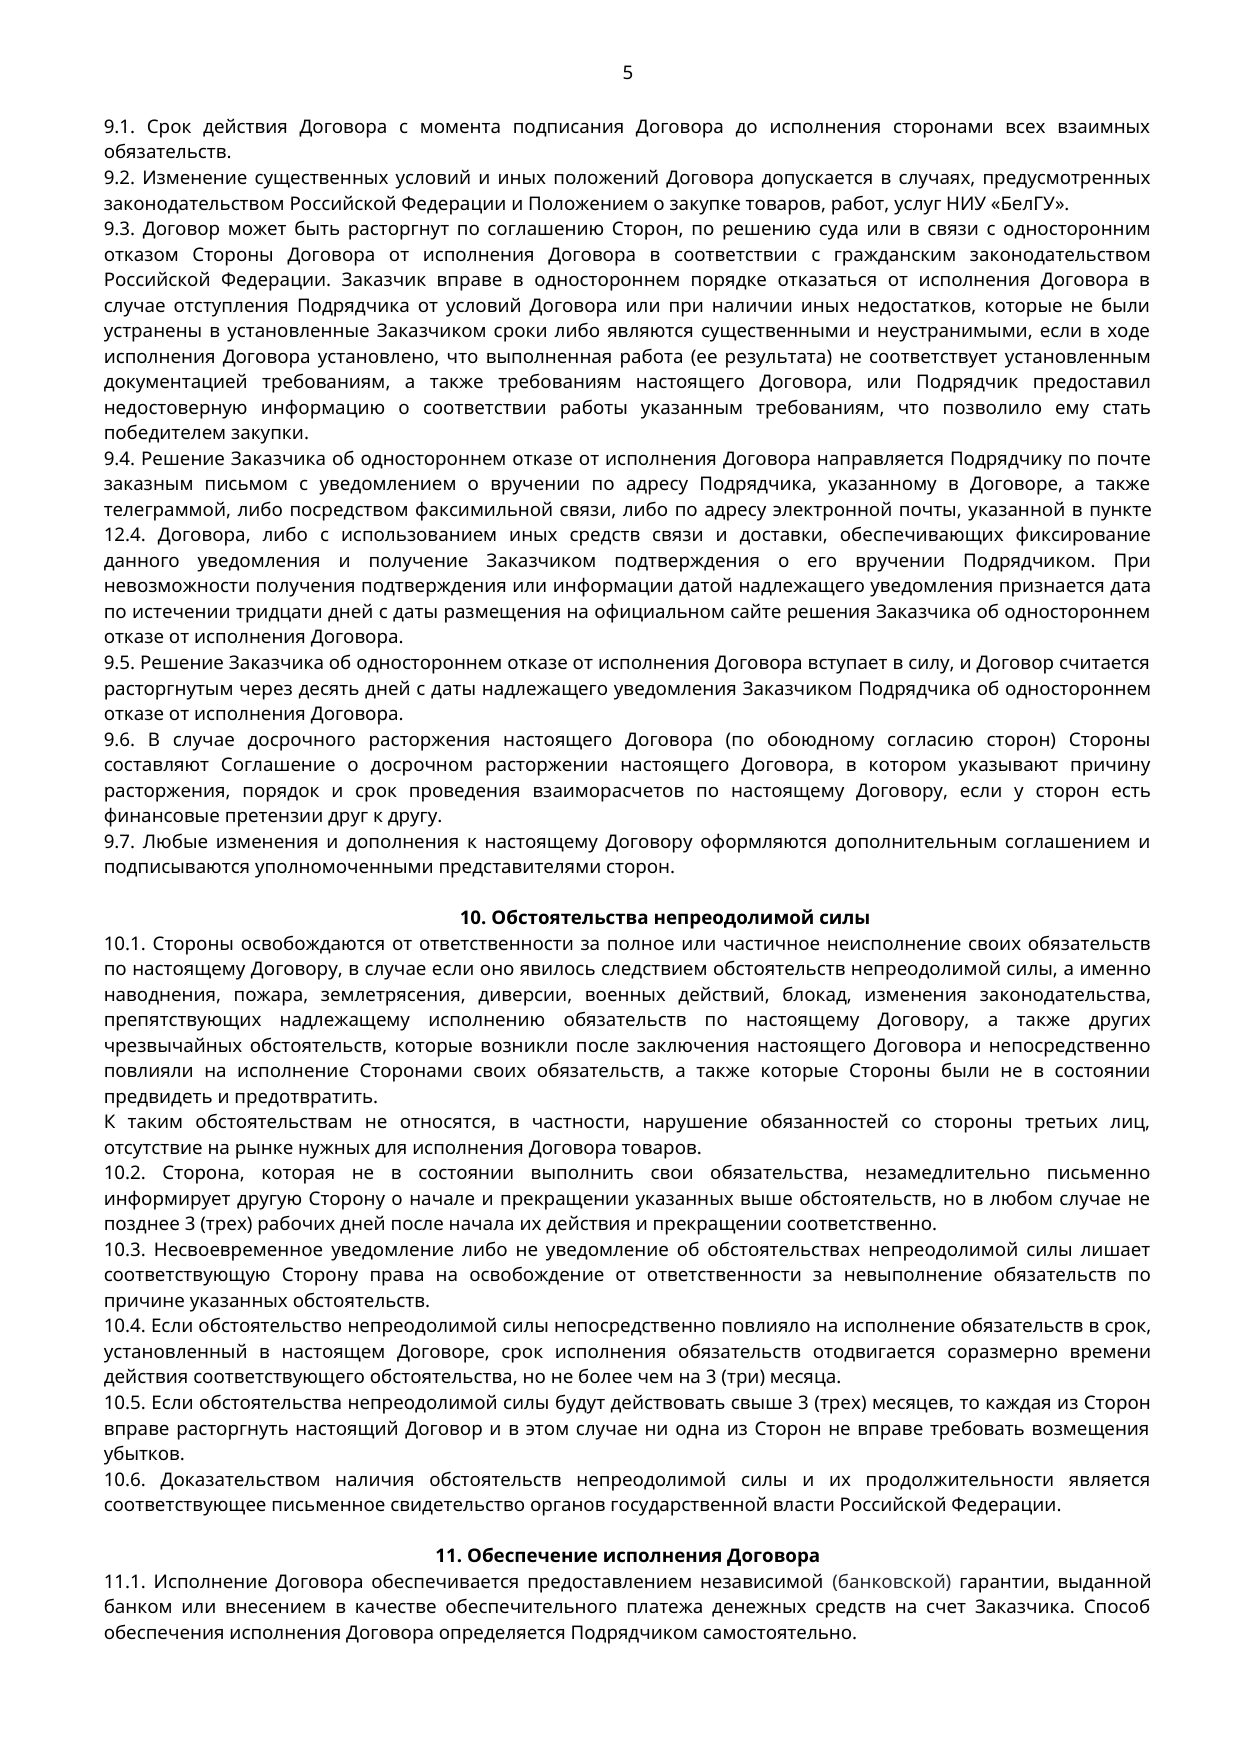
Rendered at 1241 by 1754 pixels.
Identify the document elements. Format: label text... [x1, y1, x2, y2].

text 10.3. Несвоевременное уведомление либо не уведомление об обстоятельствах непреодолимой силы лишает соответствующую Сторону права на освобождение от ответственности за невыполнение обязательств по причине указанных обстоятельств. [103, 1236, 1152, 1313]
text 10.5. Если обстоятельства непреодолимой силы будут действовать свыше 3 (трех) месяцев, то каждая из Сторон вправе расторгнуть настоящий Договор и в этом случае ни одна из Сторон не вправе требовать возмещения убытков. [103, 1389, 1152, 1466]
text 10.2. Сторона, которая не в состоянии выполнить свои обязательства, незамедлительно письменно информирует другую Сторону о начале и прекращении указанных выше обстоятельств, но в любом случае не позднее 3 (трех) рабочих дней после начала их действия и прекращении соответственно. [103, 1160, 1152, 1236]
text 9.4. Решение Заказчика об одностороннем отказе от исполнения Договора направляется Подрядчику по почте заказным письмом с уведомлением о вручении по адресу Подрядчика, указанному в Договоре, а также телеграммой, либо посредством факсимильной связи, либо по адресу электронной почты, указанной в пункте 12.4. Договора, либо с использованием иных средств связи и доставки, обеспечивающих фиксирование данного уведомления и получение Заказчиком подтверждения о его вручении Подрядчиком. При невозможности получения подтверждения или информации датой надлежащего уведомления признается дата по истечении тридцати дней с даты размещения на официальном сайте решения Заказчика об одностороннем отказе от исполнения Договора. [103, 445, 1152, 649]
text 11.1. Исполнение Договора обеспечивается предоставлением независимой (банковской) гарантии, выданной банком или внесением в качестве обеспечительного платежа денежных средств на счет Заказчика. Способ обеспечения исполнения Договора определяется Подрядчиком самостоятельно. [103, 1568, 1152, 1644]
text 10.6. Доказательством наличия обстоятельств непреодолимой силы и их продолжительности является соответствующее письменное свидетельство органов государственной власти Российской Федерации. [103, 1466, 1152, 1517]
text 10.1. Стороны освобождаются от ответственности за полное или частичное неисполнение своих обязательств по настоящему Договору, в случае если оно явилось следствием обстоятельств непреодолимой силы, а именно наводнения, пожара, землетрясения, диверсии, военных действий, блокад, изменения законодательства, препятствующих надлежащему исполнению обязательств по настоящему Договору, а также других чрезвычайных обстоятельств, которые возникли после заключения настоящего Договора и непосредственно повлияли на исполнение Сторонами своих обязательств, а также которые Стороны были не в состоянии предвидеть и предотвратить. [103, 930, 1152, 1109]
text 9.1. Срок действия Договора с момента подписания Договора до исполнения сторонами всех взаимных обязательств. [103, 113, 1152, 164]
text К таким обстоятельствам не относятся, в частности, нарушение обязанностей со стороны третьих лиц, отсутствие на рынке нужных для исполнения Договора товаров. [103, 1109, 1152, 1160]
text 9.5. Решение Заказчика об одностороннем отказе от исполнения Договора вступает в силу, и Договор считается расторгнутым через десять дней с даты надлежащего уведомления Заказчиком Подрядчика об одностороннем отказе от исполнения Договора. [103, 649, 1152, 726]
text 9.3. Договор может быть расторгнут по соглашению Сторон, по решению суда или в связи с односторонним отказом Стороны Договора от исполнения Договора в соответствии с гражданским законодательством Российской Федерации. Заказчик вправе в одностороннем порядке отказаться от исполнения Договора в случае отступления Подрядчика от условий Договора или при наличии иных недостатков, которые не были устранены в установленные Заказчиком сроки либо являются существенными и неустранимыми, если в ходе исполнения Договора установлено, что выполненная работа (ее результата) не соответствует установленным документацией требованиям, а также требованиям настоящего Договора, или Подрядчик предоставил недостоверную информацию о соответствии работы указанным требованиям, что позволило ему стать победителем закупки. [103, 215, 1152, 445]
text 10.4. Если обстоятельство непреодолимой силы непосредственно повлияло на исполнение обязательств в срок, установленный в настоящем Договоре, срок исполнения обязательств отодвигается соразмерно времени действия соответствующего обстоятельства, но не более чем на 3 (три) месяца. [103, 1313, 1152, 1389]
text 10. Обстоятельства непреодолимой силы [103, 904, 1152, 930]
text 9.6. В случае досрочного расторжения настоящего Договора (по обоюдному согласию сторон) Стороны составляют Соглашение о досрочном расторжении настоящего Договора, в котором указывают причину расторжения, порядок и срок проведения взаиморасчетов по настоящему Договору, если у сторон есть финансовые претензии друг к другу. [103, 726, 1152, 828]
text 11. Обеспечение исполнения Договора [103, 1542, 1152, 1568]
text 9.7. Любые изменения и дополнения к настоящему Договору оформляются дополнительным соглашением и подписываются уполномоченными представителями сторон. [103, 828, 1152, 879]
text 9.2. Изменение существенных условий и иных положений Договора допускается в случаях, предусмотренных законодательством Российской Федерации и Положением о закупке товаров, работ, услуг НИУ «БелГУ». [103, 164, 1152, 215]
